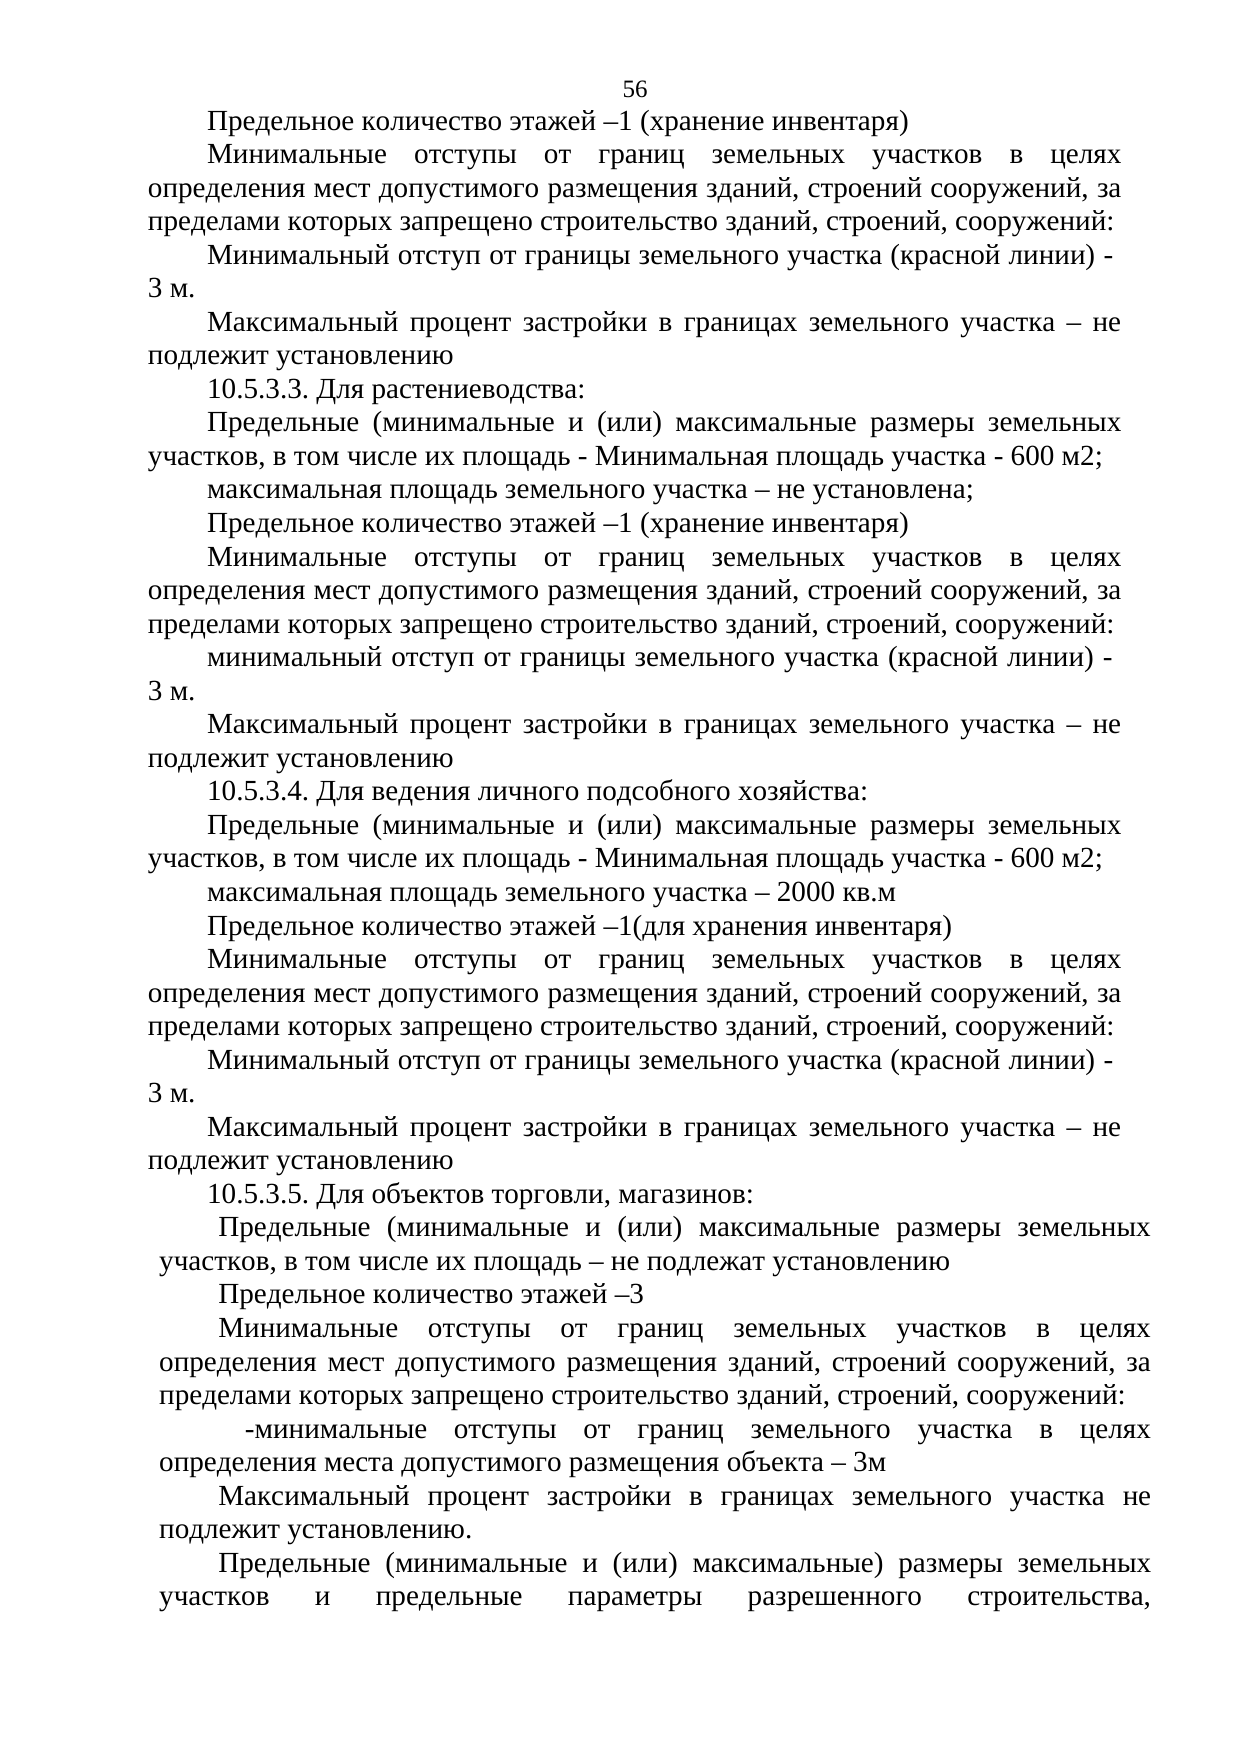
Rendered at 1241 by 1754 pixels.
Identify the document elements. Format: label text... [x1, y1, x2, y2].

text Минимальный отступ от границы земельного участка (красной линии) - 3 м. [148, 237, 1122, 304]
text Минимальные отступы от границ земельных участков в целях определения мест допустимого размещения зданий, строений сооружений, за пределами которых запрещено строительство зданий, строений, сооружений: [148, 539, 1122, 639]
text Минимальные отступы от границ земельных участков в целях определения мест допустимого размещения зданий, строений сооружений, за пределами которых запрещено строительство зданий, строений, сооружений: [148, 941, 1122, 1042]
table_header Предельные (минимальные и (или) максимальные размеры земельных участков, в том числе их площадь – не подлежат установлению Предельное количество этажей –3 Минимальные отступы от границ земельных участков в целях определения мест допустимого размещения зданий, строений сооружений, за пределами которых запрещено строительство зданий, строений, сооружений: -минимальные отступы от границ земельного участка в целях определения места допустимого размещения объекта – 3м Максимальный процент застройки в границах земельного участка не подлежит установлению. [148, 1210, 1163, 1545]
text Максимальный процент застройки в границах земельного участка – не подлежит установлению [148, 1109, 1122, 1176]
text 10.5.3.3. Для растениеводства: [148, 371, 1122, 404]
text Максимальный процент застройки в границах земельного участка – не подлежит установлению [148, 304, 1122, 371]
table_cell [148, 1545, 1163, 1636]
text максимальная площадь земельного участка – 2000 кв.м [148, 874, 1122, 908]
text Предельное количество этажей –1 (хранение инвентаря) [148, 505, 1122, 539]
text Максимальный процент застройки в границах земельного участка – не подлежит установлению [148, 706, 1122, 773]
text минимальный отступ от границы земельного участка (красной линии) - 3 м. [148, 639, 1122, 706]
text Предельное количество этажей –1(для хранения инвентаря) [148, 908, 1122, 941]
text Минимальный отступ от границы земельного участка (красной линии) - 3 м. [148, 1042, 1122, 1109]
text 10.5.3.5. Для объектов торговли, магазинов: [148, 1176, 1122, 1209]
text максимальная площадь земельного участка – не установлена; [148, 472, 1122, 505]
text Предельное количество этажей –1 (хранение инвентаря) [148, 103, 1122, 136]
text Предельные (минимальные и (или) максимальные размеры земельных участков, в том числе их площадь - Минимальная площадь участка - 600 м2; [148, 404, 1122, 472]
text 10.5.3.4. Для ведения личного подсобного хозяйства: [148, 773, 1122, 807]
text Предельные (минимальные и (или) максимальные размеры земельных участков, в том числе их площадь - Минимальная площадь участка - 600 м2; [148, 807, 1122, 874]
text Минимальные отступы от границ земельных участков в целях определения мест допустимого размещения зданий, строений сооружений, за пределами которых запрещено строительство зданий, строений, сооружений: [148, 136, 1122, 237]
